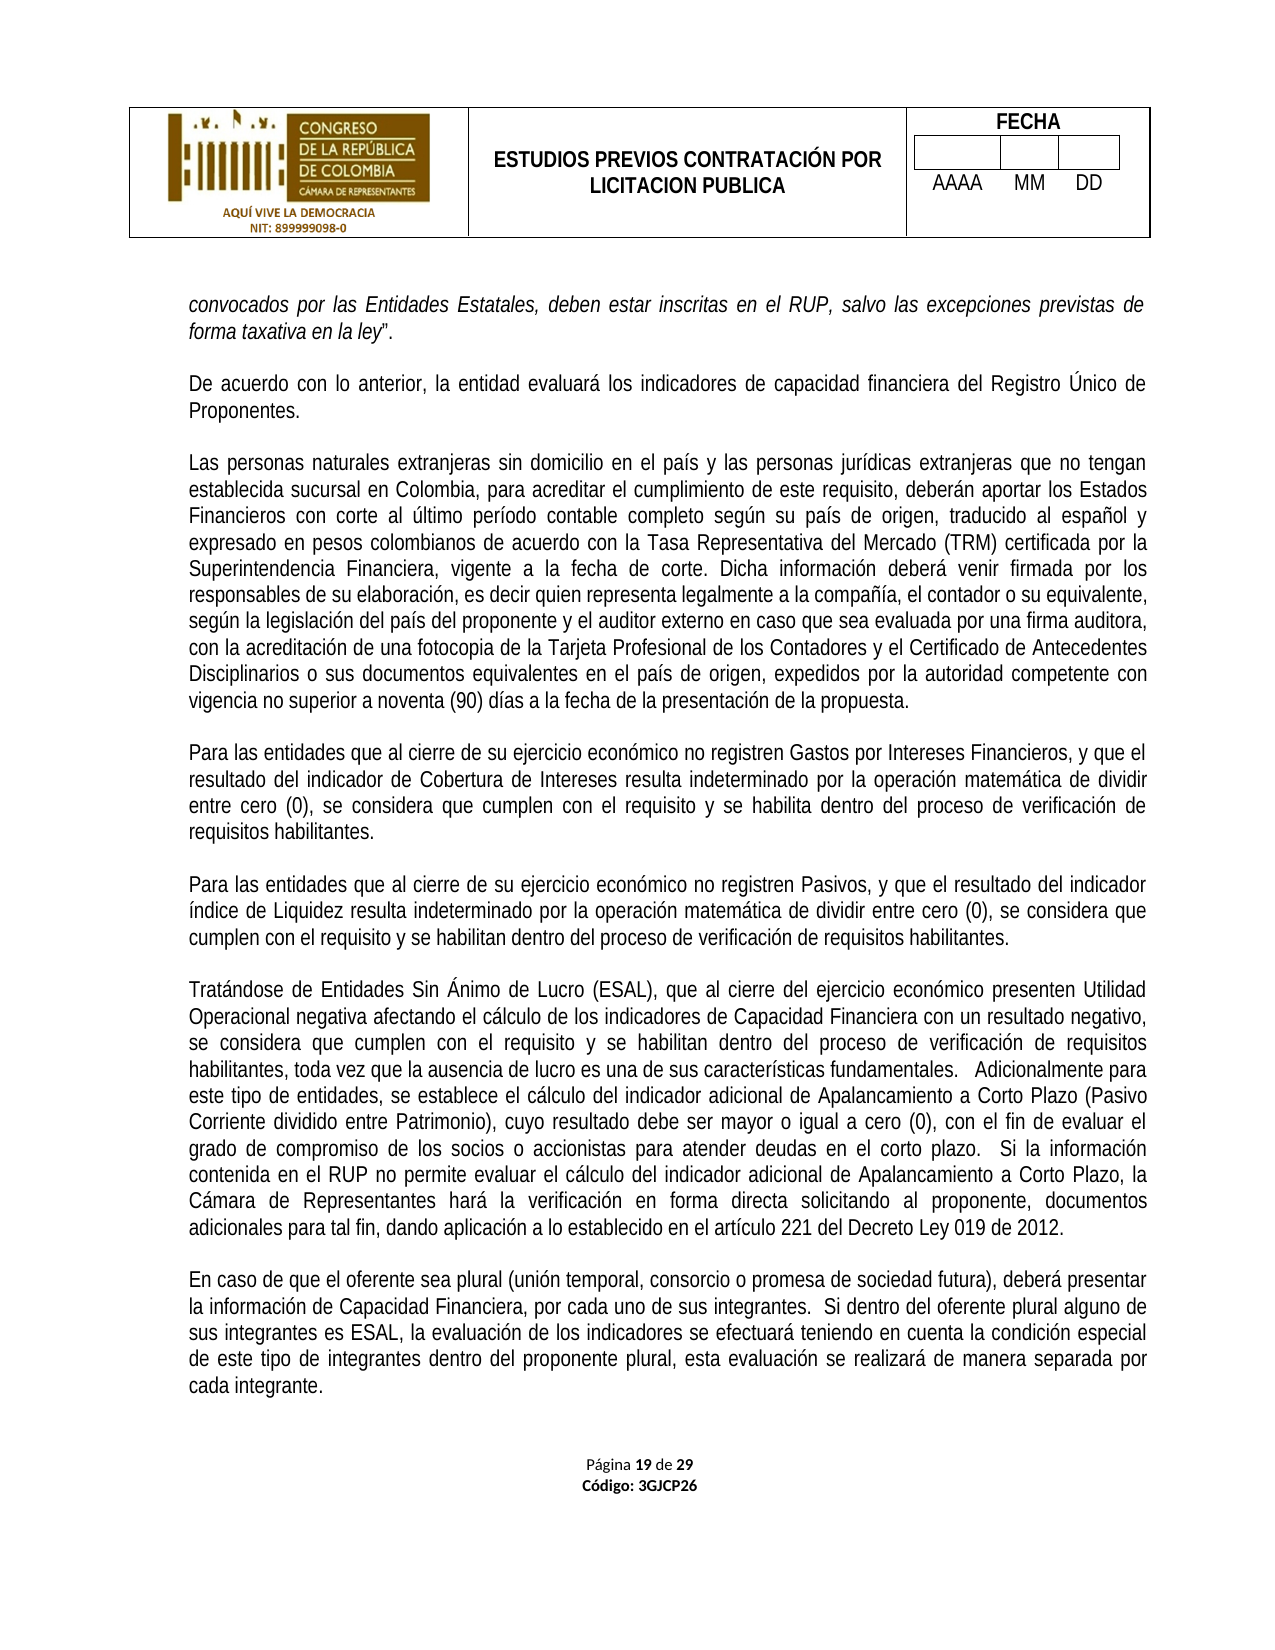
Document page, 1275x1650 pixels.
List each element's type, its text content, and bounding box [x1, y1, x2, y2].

list De acuerdo con lo anterior, la entidad evaluará los indicadores de capacidad financiera del Registro Único de Proponentes. [188, 370, 1148, 423]
list Para las entidades que al cierre de su ejercicio económico no registren Gastos por Intereses Financieros, y que el resultado del indicador de Cobertura de Intereses resulta indeterminado por la operación matemática de dividir entre cero (0), se considera que cumplen con el requisito y se habilita dentro del proceso de verificación de requisitos habilitantes. [188, 739, 1148, 845]
list Las personas naturales extranjeras sin domicilio en el país y las personas jurídicas extranjeras que no tengan establecida sucursal en Colombia, para acreditar el cumplimiento de este requisito, deberán aportar los Estados Financieros con corte al último período contable completo según su país de origen, traducido al español y expresado en pesos colombianos de acuerdo con la Tasa Representativa del Mercado (TRM) certificada por la Superintendencia Financiera, vigente a la fecha de corte. Dicha información deberá venir firmada por los responsables de su elaboración, es decir quien representa legalmente a la compañía, el contador o su equivalente, según la legislación del país del proponente y el auditor externo en caso que sea evaluada por una firma auditora, con la acreditación de una fotocopia de la Tarjeta Profesional de los Contadores y el Certificado de Antecedentes Disciplinarios o sus documentos equivalentes en el país de origen, expedidos por la autoridad competente con vigencia no superior a noventa (90) días a la fecha de la presentación de la propuesta. [188, 449, 1148, 713]
picture [167, 108, 431, 237]
list Para las entidades que al cierre de su ejercicio económico no registren Pasivos, y que el resultado del indicador índice de Liquidez resulta indeterminado por la operación matemática de dividir entre cero (0), se considera que cumplen con el requisito y se habilitan dentro del proceso de verificación de requisitos habilitantes. [188, 871, 1148, 950]
list Tratándose de Entidades Sin Ánimo de Lucro (ESAL), que al cierre del ejercicio económico presenten Utilidad Operacional negativa afectando el cálculo de los indicadores de Capacidad Financiera con un resultado negativo, se considera que cumplen con el requisito y se habilitan dentro del proceso de verificación de requisitos habilitantes, toda vez que la ausencia de lucro es una de sus características fundamentales. Adicionalmente para este tipo de entidades, se establece el cálculo del indicador adicional de Apalancamiento a Corto Plazo (Pasivo Corriente dividido entre Patrimonio), cuyo resultado debe ser mayor o igual a cero (0), con el fin de evaluar el grado de compromiso de los socios o accionistas para atender deudas en el corto plazo. Si la información contenida en el RUP no permite evaluar el cálculo del indicador adicional de Apalancamiento a Corto Plazo, la Cámara de Representantes hará la verificación en forma directa solicitando al proponente, documentos adicionales para tal fin, dando aplicación a lo establecido en el artículo 221 del Decreto Ley 019 de 2012. [188, 976, 1148, 1240]
list En caso de que el oferente sea plural (unión temporal, consorcio o promesa de sociedad futura), deberá presentar la información de Capacidad Financiera, por cada uno de sus integrantes. Si dentro del oferente plural alguno de sus integrantes es ESAL, la evaluación de los indicadores se efectuará teniendo en cuenta la condición especial de este tipo de integrantes dentro del proponente plural, esta evaluación se realizará de manera separada por cada integrante. [188, 1266, 1148, 1398]
